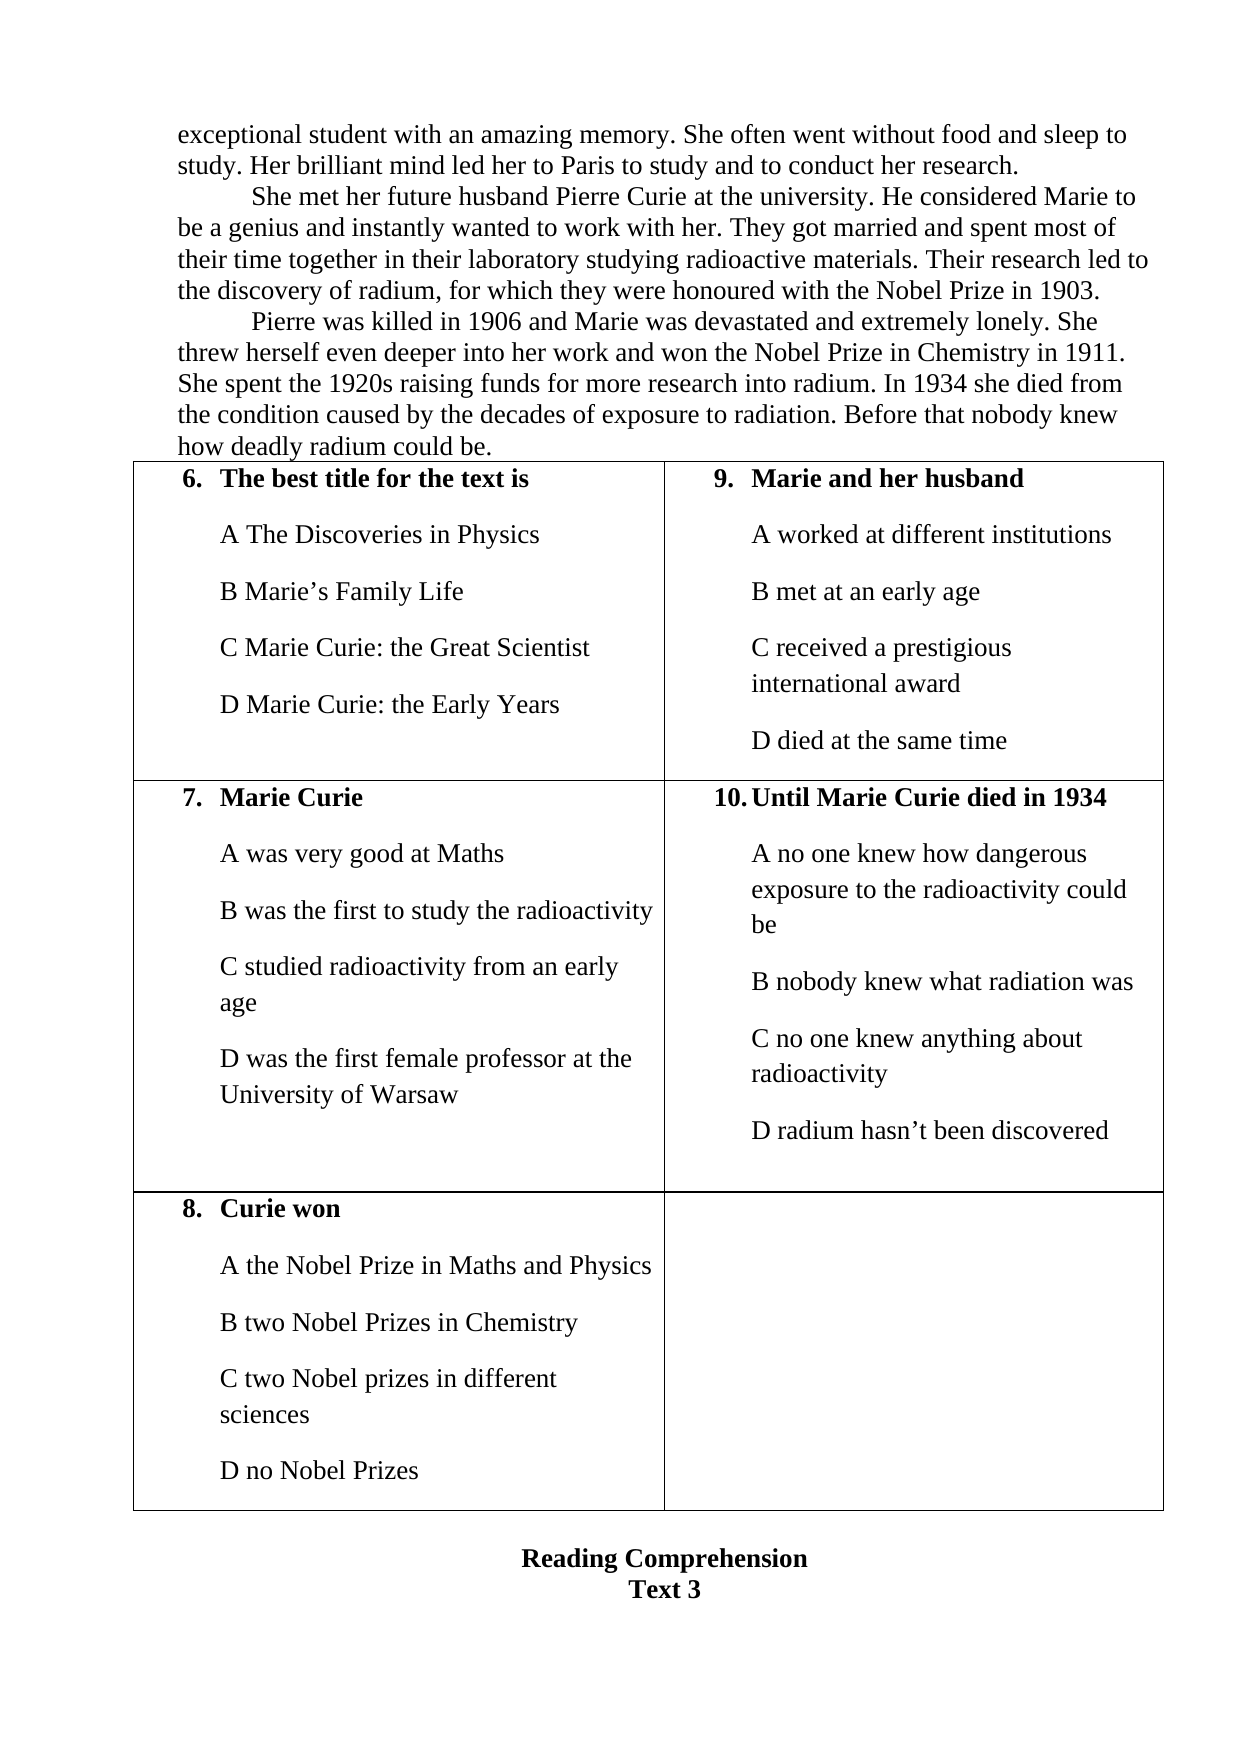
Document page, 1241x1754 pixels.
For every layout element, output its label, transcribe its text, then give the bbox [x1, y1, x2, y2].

table_header Marie and her husband A worked at different institutions B met at an early age С received a prestigious international award D died at the same time [665, 462, 1163, 779]
table_cell Marie Curie A was very good at Maths B was the first to study the radioactivity C studied radioactivity from an early age D was the first female professor at the University of Warsaw [134, 781, 664, 1191]
table_header The best title for the text is A The Discoveries in Physics B Marie’s Family Life C Marie Curie: the Great Scientist D Marie Curie: the Early Years [134, 462, 664, 779]
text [177, 118, 1152, 180]
text Text 3 [177, 1574, 1152, 1605]
text She met her future husband Pierre Curie at the university. He considered Marie to be a genius and instantly wanted to work with her. They got married and spent most of their time together in their laboratory studying radioactive materials. Their research led to the discovery of radium, for which they were honoured with the Nobel Prize in 1903. [177, 180, 1152, 305]
table_cell [665, 1193, 1163, 1510]
table_cell Until Marie Curie died in 1934 A no one knew how dangerous exposure to the radioactivity could be B nobody knew what radiation was C no one knew anything about radioactivity D radium hasn’t been discovered [665, 781, 1163, 1191]
text Pierre was killed in 1906 and Marie was devastated and extremely lonely. She threw herself even deeper into her work and won the Nobel Prize in Chemistry in 1911. She spent the 1920s raising funds for more research into radium. In 1934 she died from the condition caused by the decades of exposure to radiation. Before that nobody knew how deadly radium could be. [177, 305, 1152, 461]
table_cell Curie won A the Nobel Prize in Maths and Physics B two Nobel Prizes in Chemistry C two Nobel prizes in different sciences D no Nobel Prizes [134, 1193, 664, 1510]
text Reading Comprehension [177, 1542, 1152, 1574]
